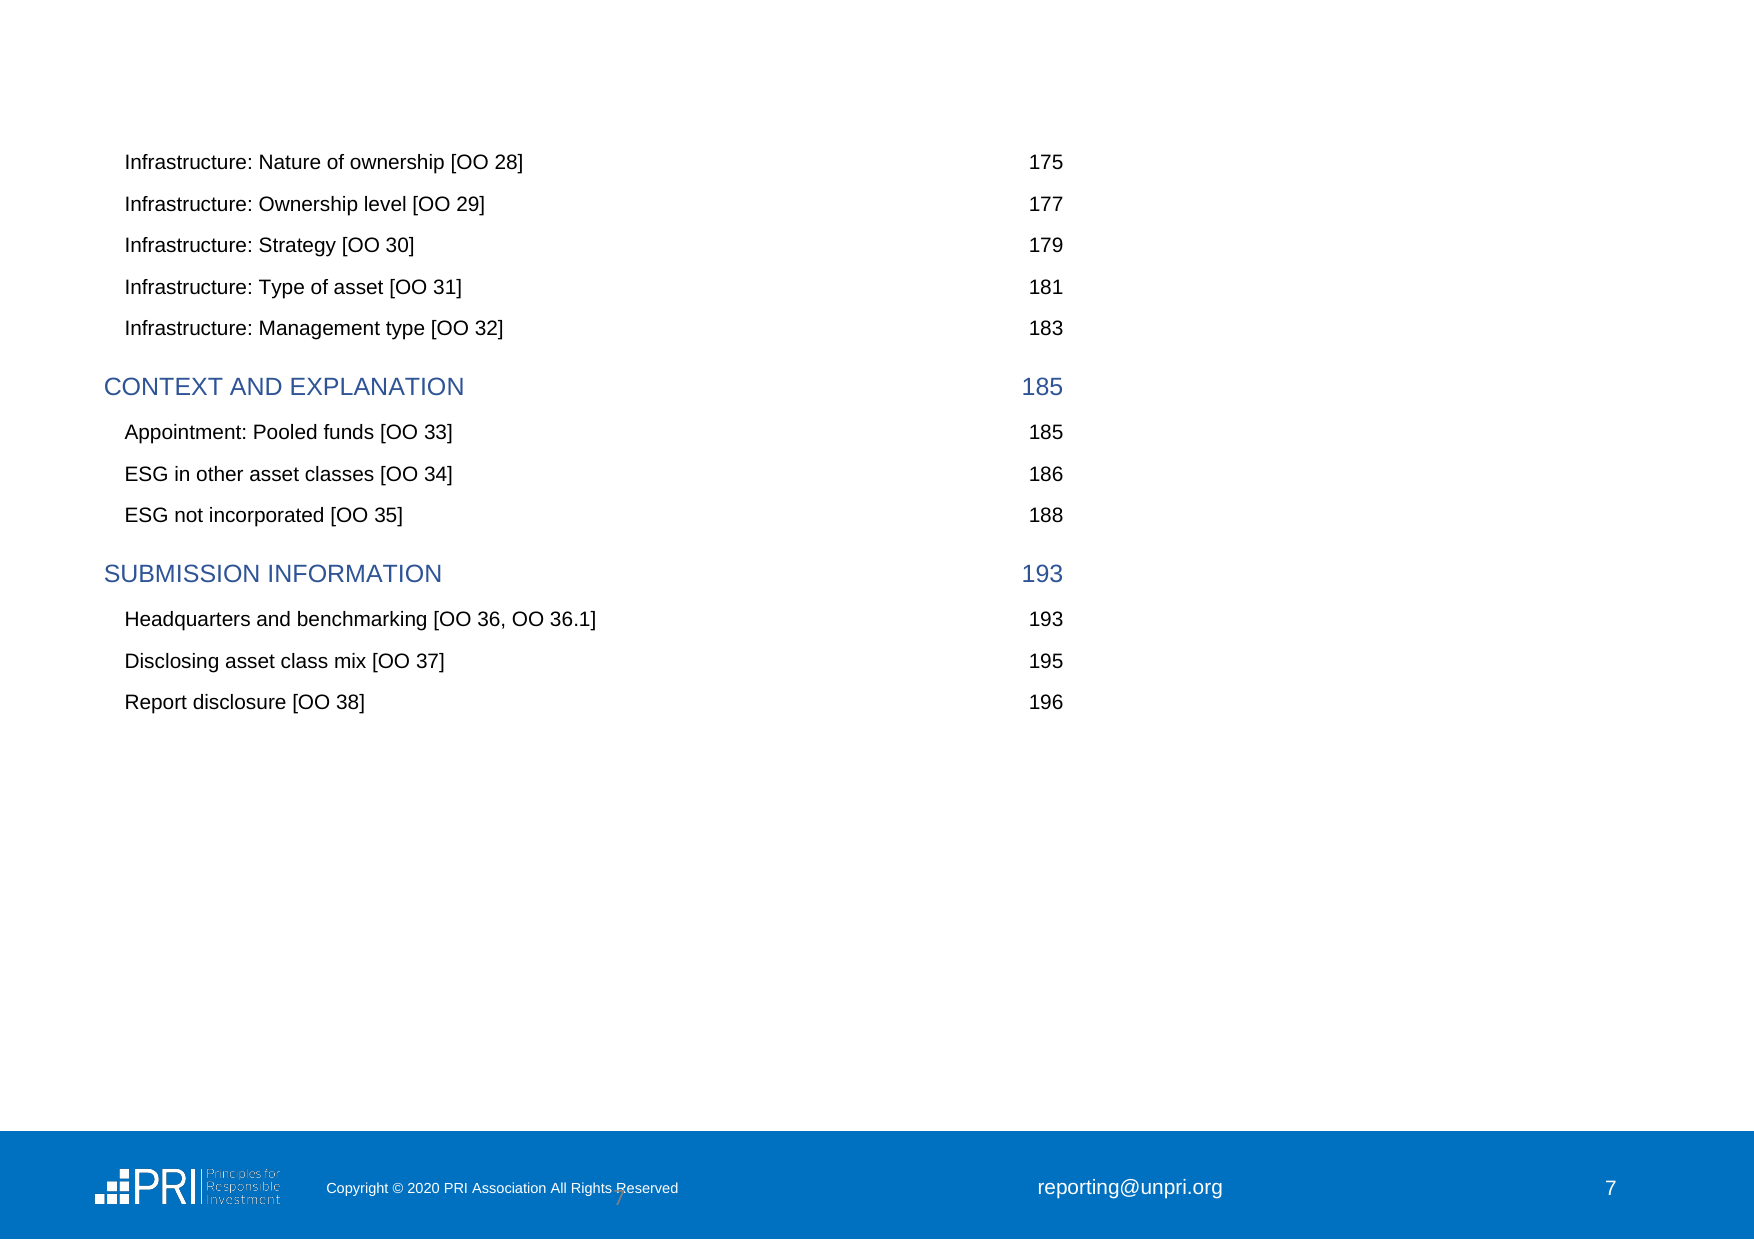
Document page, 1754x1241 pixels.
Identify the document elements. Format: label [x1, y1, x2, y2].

picture [92, 1166, 282, 1207]
